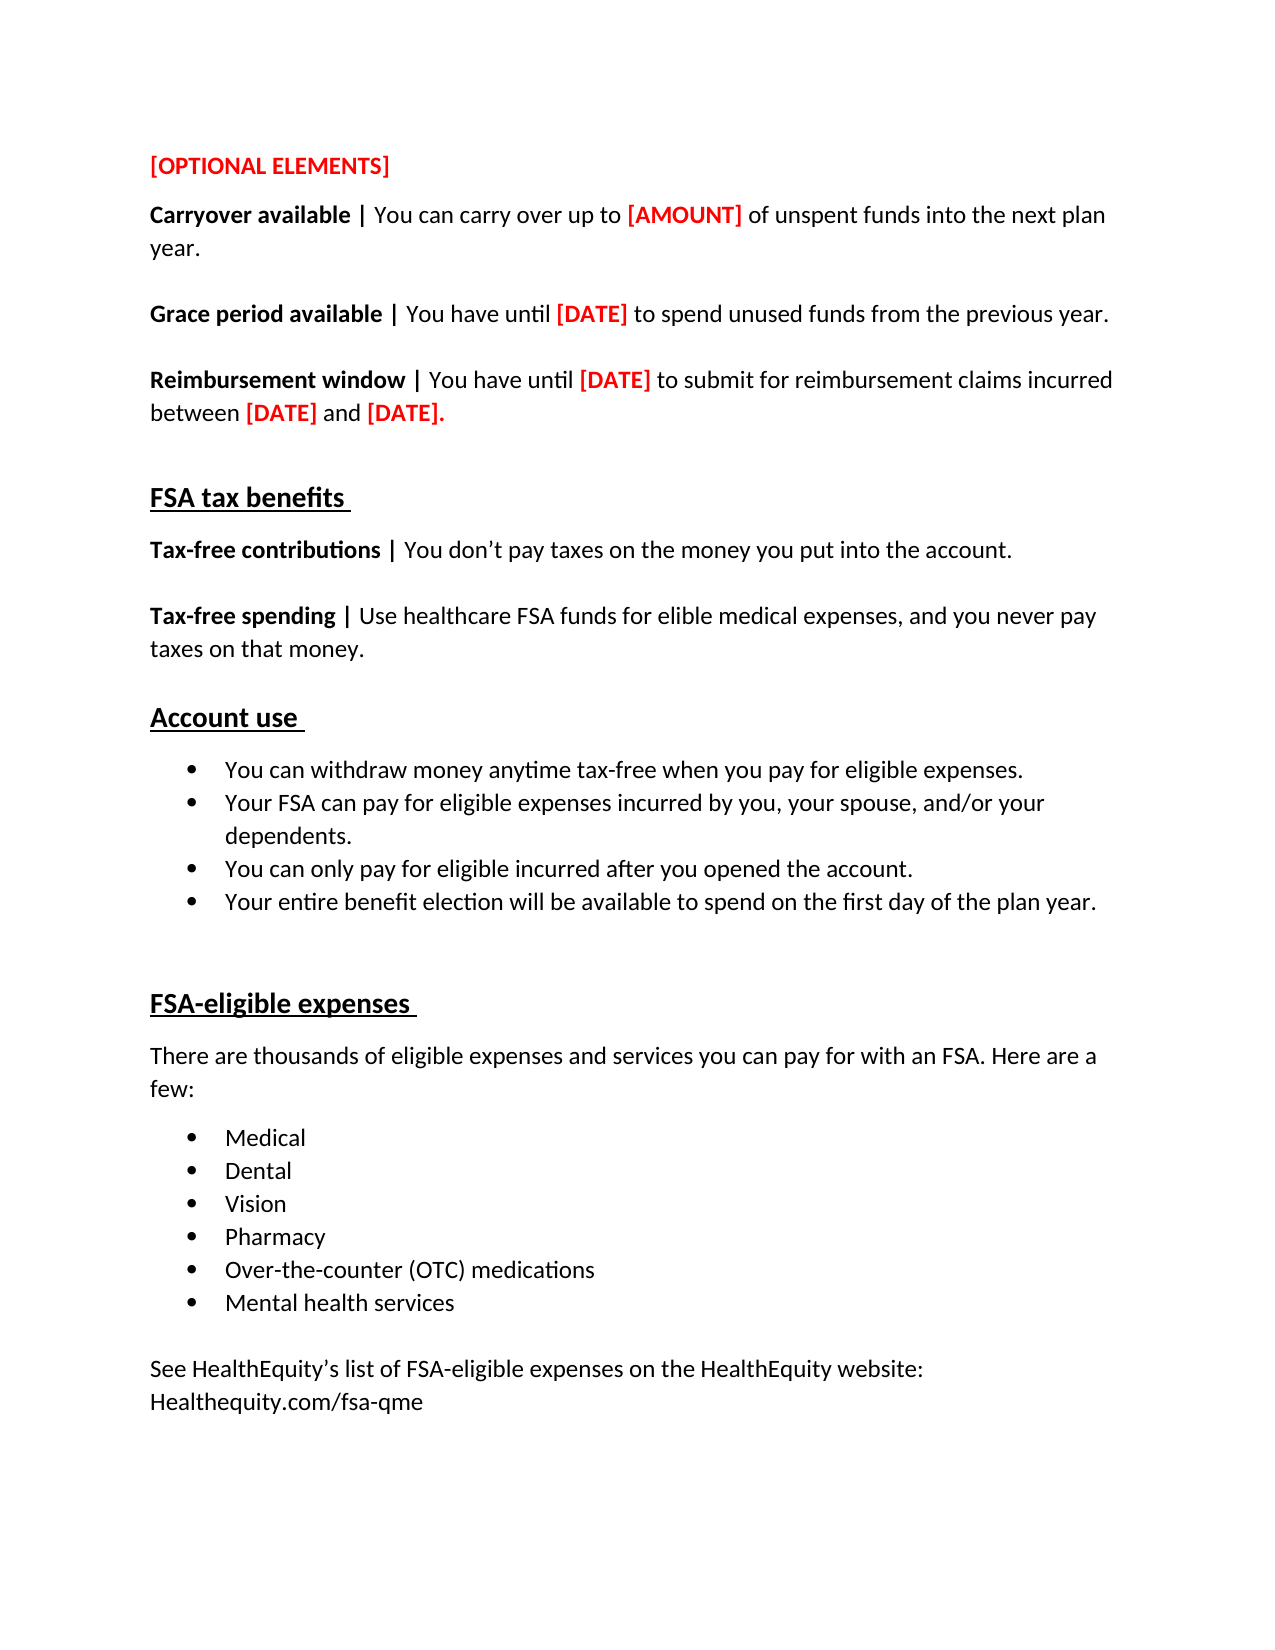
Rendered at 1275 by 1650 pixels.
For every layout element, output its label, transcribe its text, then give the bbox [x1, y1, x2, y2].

list Your FSA can pay for eligible expenses incurred by you, your spouse, and/or your dependents. [187, 787, 1125, 851]
list Mental health services [187, 1287, 1125, 1317]
text Reimbursement window | You have until [DATE] to submit for reimbursement claims incurred between [DATE] and [DATE]. [150, 364, 1125, 428]
text See HealthEquity’s list of FSA-eligible expenses on the HealthEquity website: Healthequity.com/fsa-qme [150, 1353, 1125, 1416]
text Grace period available | You have until [DATE] to spend unused funds from the previous year. [150, 298, 1125, 329]
list Over-the-counter (OTC) medications [187, 1254, 1125, 1284]
list Dental [187, 1155, 1125, 1186]
text [OPTIONAL ELEMENTS] [150, 150, 1125, 181]
list You can only pay for eligible incurred after you opened the account. [187, 853, 1125, 884]
list Your entire benefit election will be available to spend on the first day of the plan year. [187, 886, 1125, 917]
text Tax-free spending | Use healthcare FSA funds for elible medical expenses, and you never pay taxes on that money. [150, 601, 1125, 664]
text Tax-free contributions | You don’t pay taxes on the money you put into the account. [150, 535, 1125, 565]
text Account use [150, 699, 1125, 735]
list Medical [187, 1122, 1125, 1153]
text Carryover available | You can carry over up to [AMOUNT] of unspent funds into the next plan year. [150, 199, 1125, 263]
text FSA-eligible expenses [150, 985, 1125, 1020]
text FSA tax benefits [150, 479, 1125, 515]
text There are thousands of eligible expenses and services you can pay for with an FSA. Here are a few: [150, 1040, 1125, 1103]
list Pharmacy [187, 1221, 1125, 1252]
list Vision [187, 1188, 1125, 1219]
list You can withdraw money anytime tax-free when you pay for eligible expenses. [187, 754, 1125, 785]
